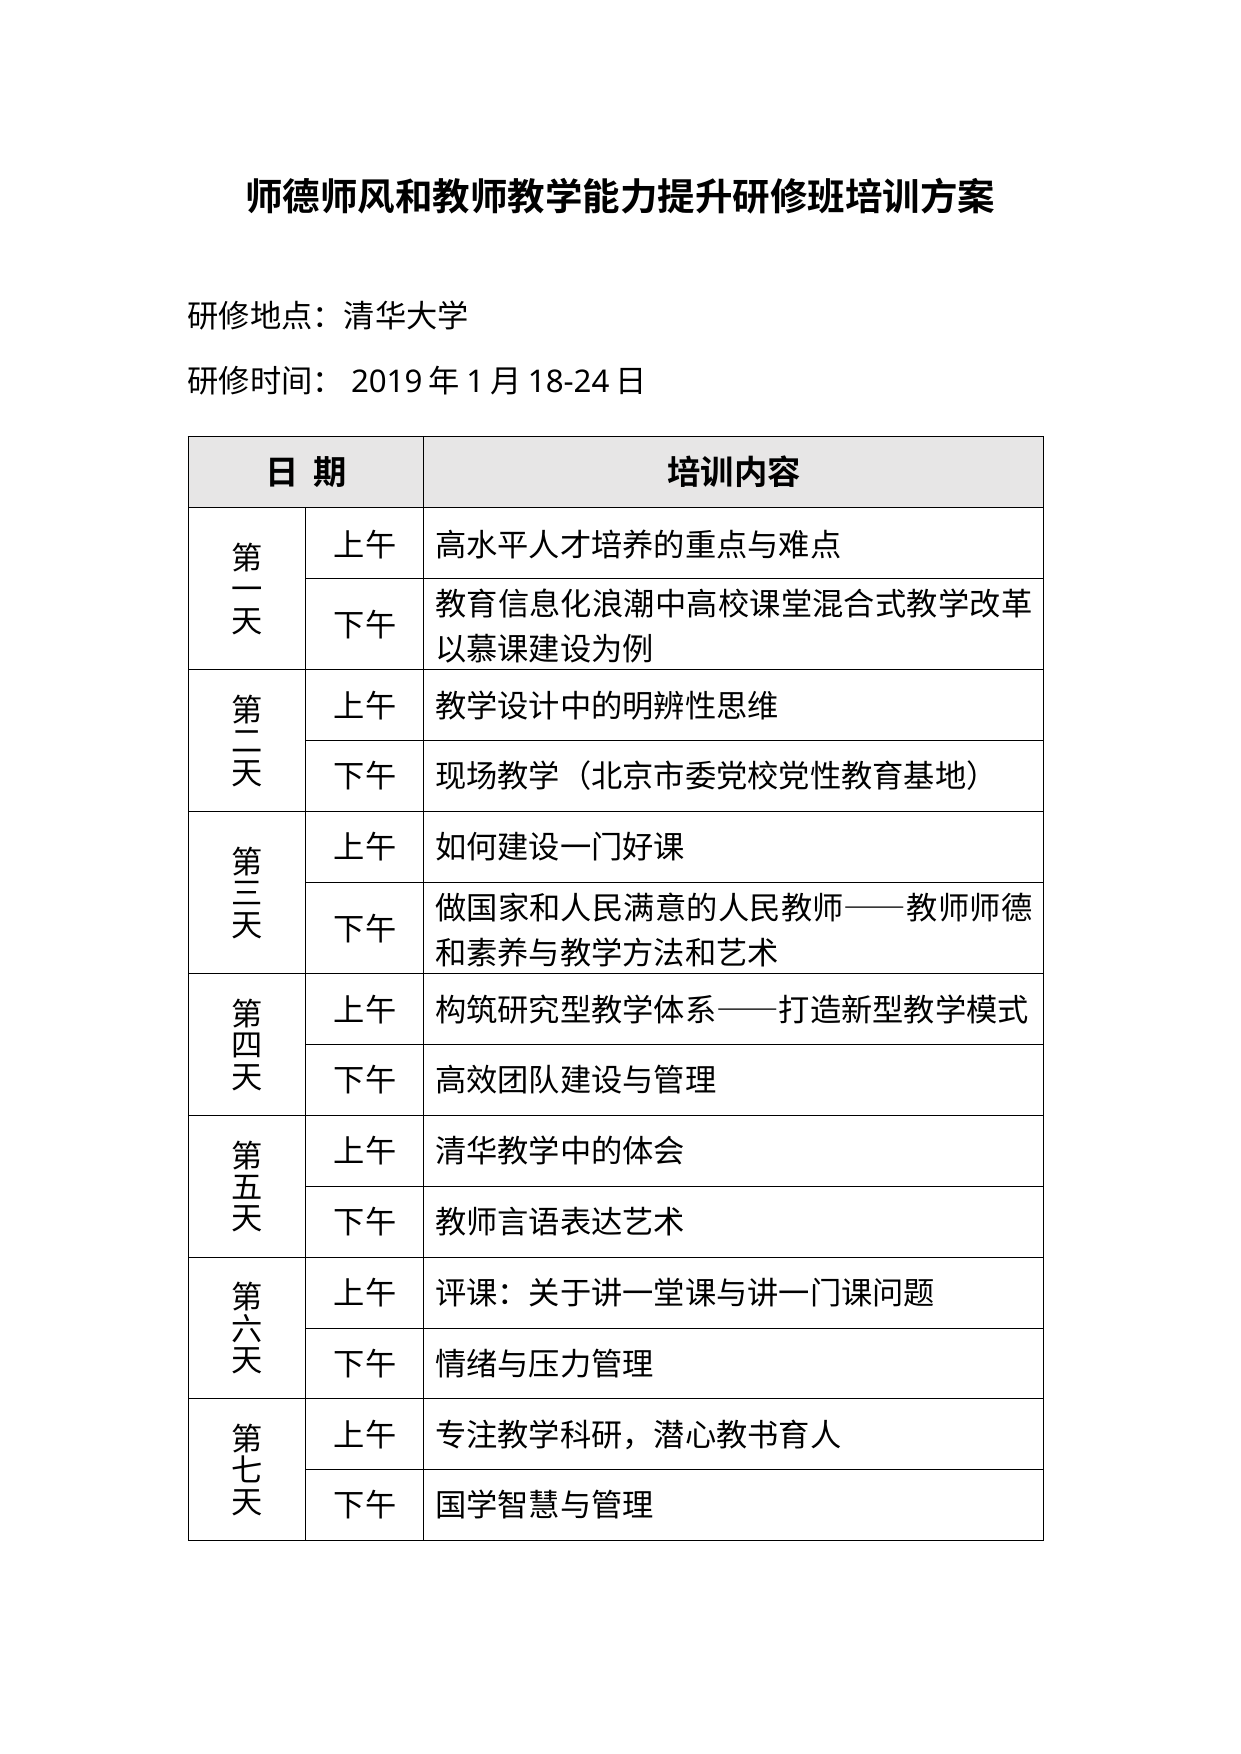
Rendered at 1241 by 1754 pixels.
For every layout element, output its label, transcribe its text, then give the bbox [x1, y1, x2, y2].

table_cell 下午 [306, 1045, 423, 1115]
table_cell 高效团队建设与管理 [424, 1045, 1043, 1115]
table_cell 上午 [306, 1399, 423, 1469]
table_cell 第二天 [189, 670, 305, 811]
table_cell 上午 [306, 812, 423, 882]
table_cell 做国家和人民满意的人民教师——教师师德和素养与教学方法和艺术 [424, 883, 1043, 973]
table_cell 下午 [306, 1329, 423, 1398]
text 研修时间： 2019年1月18-24日 [187, 346, 1053, 411]
table_cell 上午 [306, 1116, 423, 1186]
table_cell 国学智慧与管理 [424, 1470, 1043, 1540]
table_header 日 期 [189, 437, 423, 507]
table_cell 上午 [306, 508, 423, 578]
table_cell 第六天 [189, 1258, 305, 1398]
text 研修地点：清华大学 [187, 281, 1053, 346]
table_header 培训内容 [424, 437, 1043, 507]
table_cell 现场教学（北京市委党校党性教育基地） [424, 741, 1043, 811]
table_cell 评课：关于讲一堂课与讲一门课问题 [424, 1258, 1043, 1327]
table_cell 下午 [306, 741, 423, 811]
table_cell 上午 [306, 1258, 423, 1327]
table_cell 专注教学科研，潜心教书育人 [424, 1399, 1043, 1469]
table_cell 教学设计中的明辨性思维 [424, 670, 1043, 740]
table_cell 下午 [306, 1470, 423, 1540]
table_cell 下午 [306, 579, 423, 669]
table_cell 第三天 [189, 812, 305, 973]
table_cell 第四天 [189, 974, 305, 1115]
table_cell 教师言语表达艺术 [424, 1187, 1043, 1257]
table_cell 下午 [306, 883, 423, 973]
table_cell 上午 [306, 670, 423, 740]
text 师德师风和教师教学能力提升研修班培训方案 [187, 162, 1053, 227]
table_cell 高水平人才培养的重点与难点 [424, 508, 1043, 578]
table_cell 上午 [306, 974, 423, 1044]
table_cell 下午 [306, 1187, 423, 1257]
table_cell 情绪与压力管理 [424, 1329, 1043, 1398]
table_cell 第一天 [189, 508, 305, 669]
table_cell 清华教学中的体会 [424, 1116, 1043, 1186]
table_cell 教育信息化浪潮中高校课堂混合式教学改革以慕课建设为例 [424, 579, 1043, 669]
table_cell 构筑研究型教学体系——打造新型教学模式 [424, 974, 1043, 1044]
table_cell 第五天 [189, 1116, 305, 1257]
table_cell 第七天 [189, 1399, 305, 1540]
table_cell 如何建设一门好课 [424, 812, 1043, 882]
